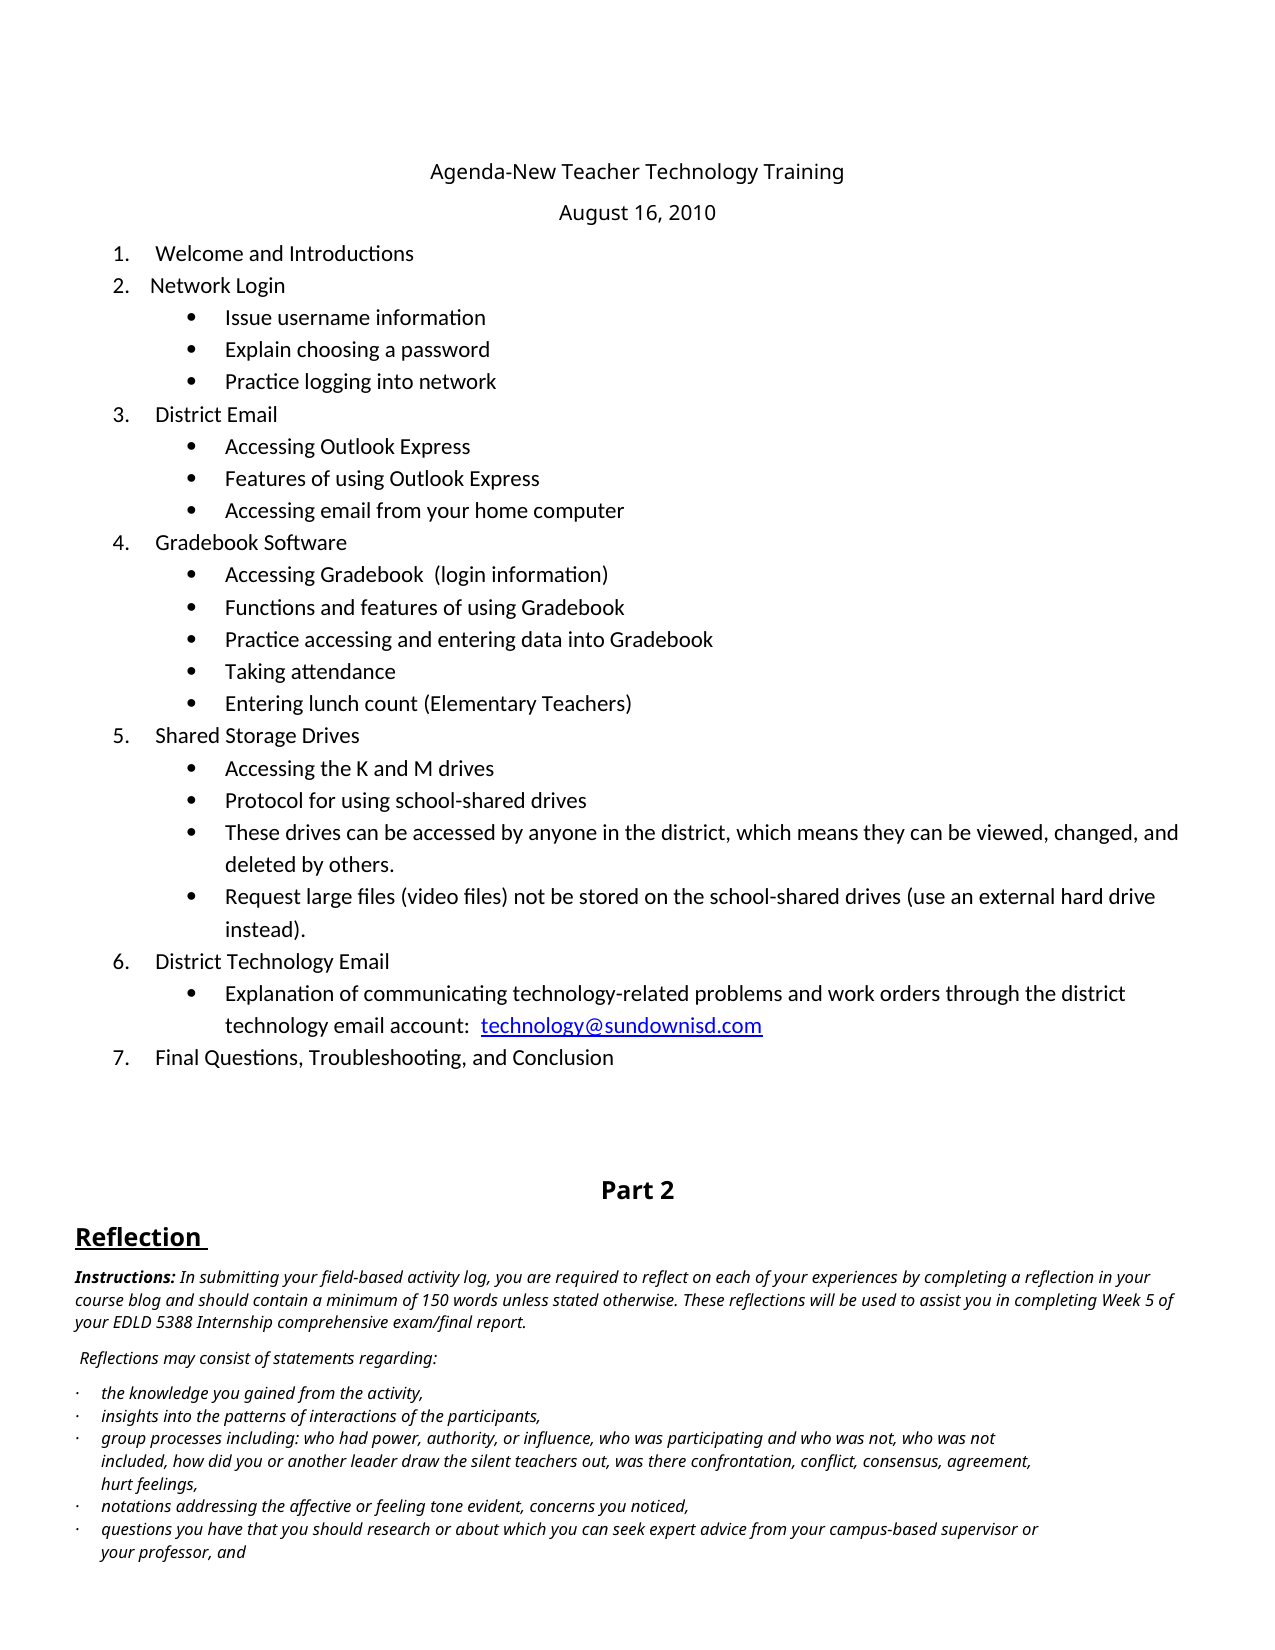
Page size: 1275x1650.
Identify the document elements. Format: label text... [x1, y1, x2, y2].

text August 16, 2010 [75, 198, 1200, 226]
text · the knowledge you gained from the activity, [75, 1382, 1200, 1404]
list Issue username information [187, 303, 1200, 331]
text Instructions: In submitting your field-based activity log, you are required to reflect on each of your experiences by completing a reflection in your course blog and should contain a minimum of 150 words unless stated otherwise. These reflections will be used to assist you in completing Week 5 of your EDLD 5388 Internship comprehensive exam/final report. [75, 1266, 1200, 1334]
list Final Questions, Troubleshooting, and Conclusion [112, 1043, 1200, 1071]
text hurt feelings, [75, 1472, 1200, 1495]
list Functions and features of using Gradebook [187, 593, 1200, 621]
text · notations addressing the affective or feeling tone evident, concerns you noticed, [75, 1495, 1200, 1518]
text · questions you have that you should research or about which you can seek expert advice from your campus-based supervisor or [75, 1518, 1200, 1541]
text · group processes including: who had power, authority, or influence, who was participating and who was not, who was not [75, 1427, 1200, 1450]
text Part 2 [75, 1173, 1200, 1207]
list Practice accessing and entering data into Gradebook [187, 625, 1200, 653]
list Gradebook Software [112, 528, 1200, 556]
subtitle Reflection [75, 1219, 1200, 1253]
list Request large files (video files) not be stored on the school-shared drives (use an external hard drive instead). [187, 882, 1200, 943]
list Accessing the K and M drives [187, 754, 1200, 782]
list Network Login [112, 271, 1200, 299]
list Entering lunch count (Elementary Teachers) [187, 689, 1200, 717]
list Accessing Gradebook (login information) [187, 561, 1200, 589]
text · insights into the patterns of interactions of the participants, [75, 1404, 1200, 1427]
text Reflections may consist of statements regarding: [75, 1346, 1200, 1369]
list Accessing Outlook Express [187, 432, 1200, 460]
list Explain choosing a password [187, 335, 1200, 363]
list Shared Storage Drives [112, 722, 1200, 749]
text Agenda-New Teacher Technology Training [75, 157, 1200, 185]
list These drives can be accessed by anyone in the district, which means they can be viewed, changed, and deleted by others. [187, 818, 1200, 878]
list District Email [112, 400, 1200, 428]
list Taking attendance [187, 657, 1200, 685]
text your professor, and [75, 1541, 1200, 1563]
list Features of using Outlook Express [187, 464, 1200, 492]
list Accessing email from your home computer [187, 496, 1200, 524]
list Practice logging into network [187, 367, 1200, 396]
list Protocol for using school-shared drives [187, 786, 1200, 814]
list Explanation of communicating technology-related problems and work orders through the district technology email account: technology@sundownisd.com [187, 979, 1200, 1039]
text included, how did you or another leader draw the silent teachers out, was there confrontation, conflict, consensus, agreement, [75, 1450, 1200, 1472]
list District Technology Email [112, 947, 1200, 975]
list Welcome and Introductions [112, 239, 1200, 267]
